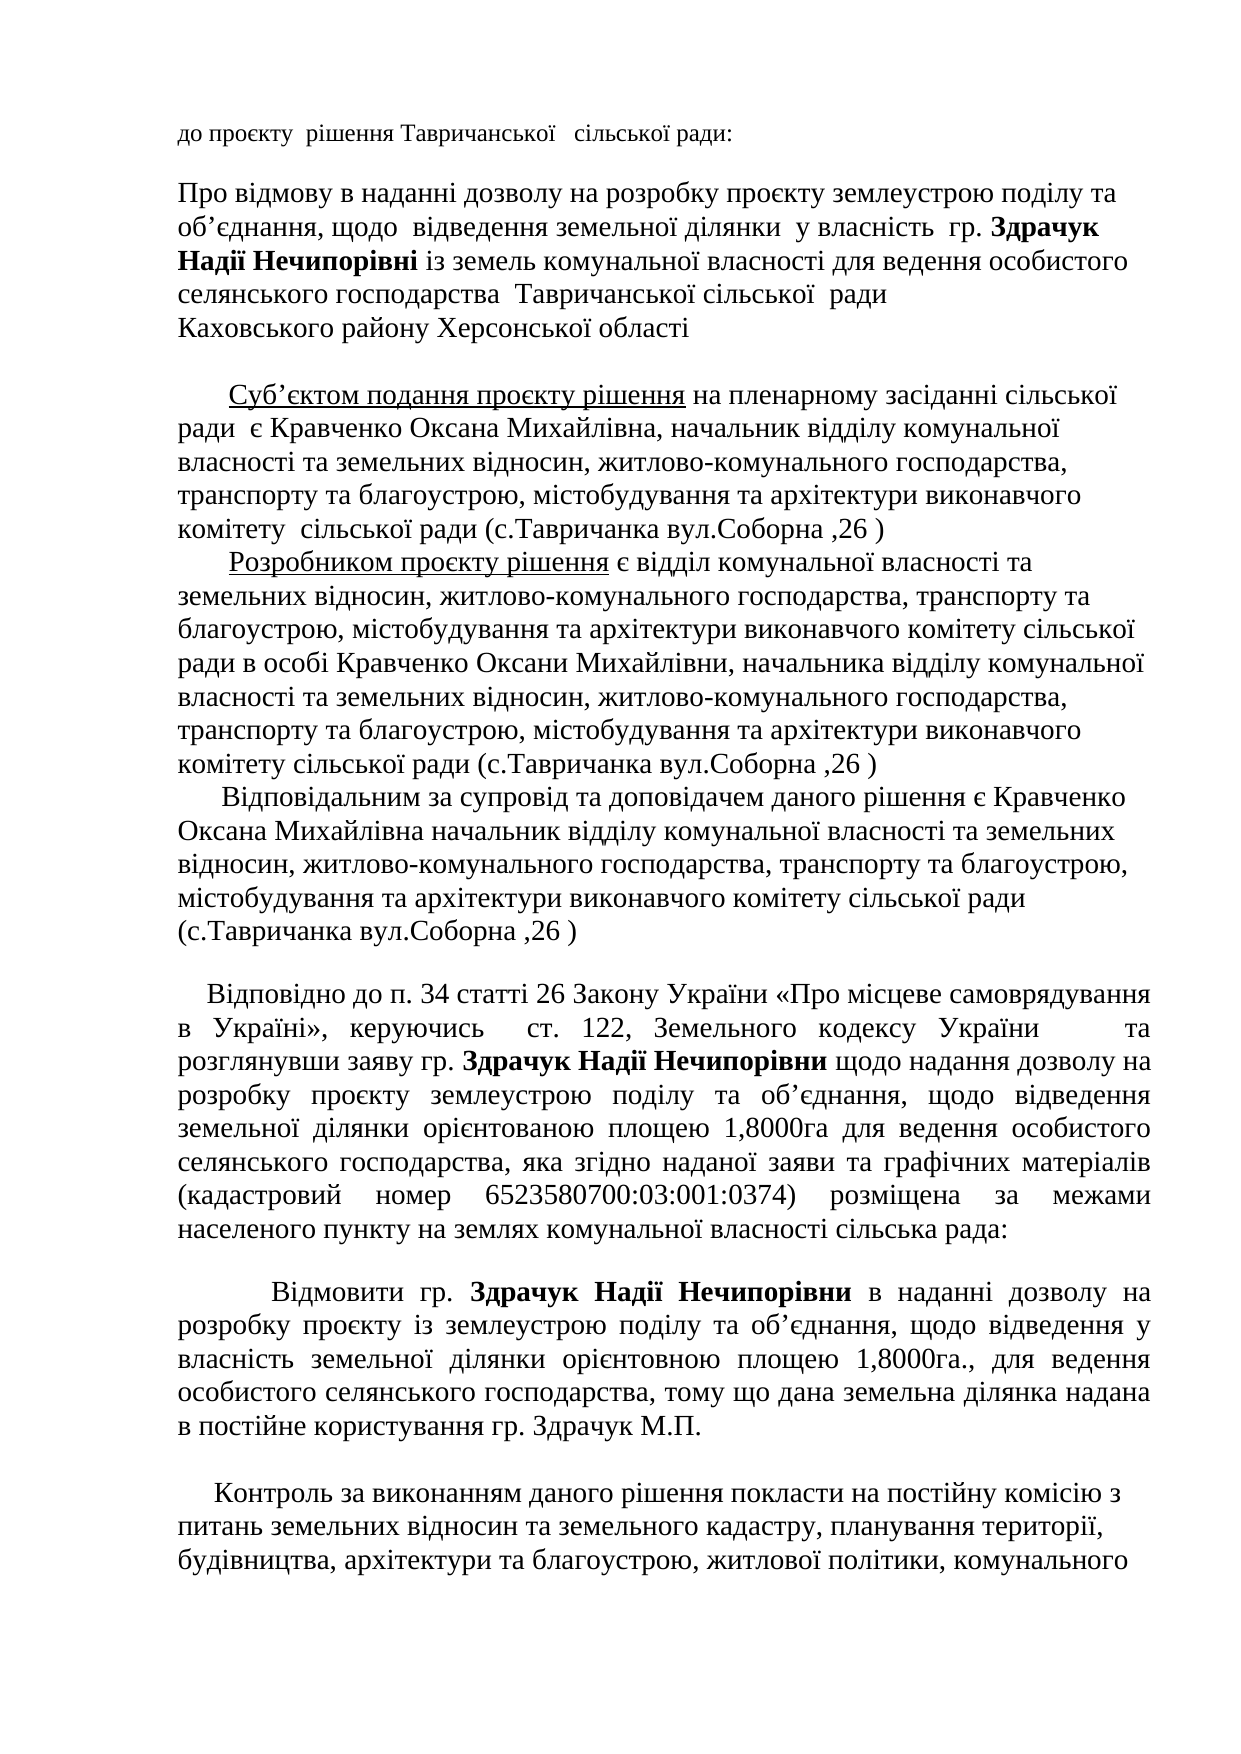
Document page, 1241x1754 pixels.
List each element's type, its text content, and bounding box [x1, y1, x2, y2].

text до проєкту рішення Тавричанської сільської ради: [177, 118, 1152, 147]
text Відповідальним за супровід та доповідачем даного рішення є Кравченко Оксана Михайлівна начальник відділу комунальної власності та земельних відносин, житлово-комунального господарства, транспорту та благоустрою, містобудування та архітектури виконавчого комітету сільської ради (с.Тавричанка вул.Соборна ,26 ) [177, 779, 1152, 947]
text Суб’єктом подання проєкту рішення на пленарному засіданні сільської ради є Кравченко Оксана Михайлівна, начальник відділу комунальної власності та земельних відносин, житлово-комунального господарства, транспорту та благоустрою, містобудування та архітектури виконавчого комітету сільської ради (с.Тавричанка вул.Соборна ,26 ) [177, 377, 1152, 544]
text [177, 1475, 1152, 1576]
text Каховського району Херсонської області [177, 310, 1152, 343]
text Про відмову в наданні дозволу на розробку проєкту землеустрою поділу та об’єднання, щодо відведення земельної ділянки у власність гр. Здрачук Надії Нечипорівні із земель комунальної власності для ведення особистого селянського господарства Тавричанської сільської ради [177, 176, 1152, 310]
text Відповідно до п. 34 статті 26 Закону України «Про місцеве самоврядування в Україні», керуючись ст. 122, Земельного кодексу України та розглянувши заяву гр. Здрачук Надії Нечипорівни щодо надання дозволу на розробку проєкту землеустрою поділу та об’єднання, щодо відведення земельної ділянки орієнтованою площею 1,8000га для ведення особистого селянського господарства, яка згідно наданої заяви та графічних матеріалів (кадастровий номер 6523580700:03:001:0374) розміщена за межами населеного пункту на землях комунальної власності сільська рада: [177, 976, 1152, 1244]
text Розробником проєкту рішення є відділ комунальної власності та земельних відносин, житлово-комунального господарства, транспорту та благоустрою, містобудування та архітектури виконавчого комітету сільської ради в особі Кравченко Оксани Михайлівни, начальника відділу комунальної власності та земельних відносин, житлово-комунального господарства, транспорту та благоустрою, містобудування та архітектури виконавчого комітету сільської ради (с.Тавричанка вул.Соборна ,26 ) [177, 544, 1152, 779]
text Відмовити гр. Здрачук Надії Нечипорівни в наданні дозволу на розробку проєкту із землеустрою поділу та об’єднання, щодо відведення у власність земельної ділянки орієнтовною площею 1,8000га., для ведення особистого селянського господарства, тому що дана земельна ділянка надана в постійне користування гр. Здрачук М.П. [177, 1274, 1152, 1441]
